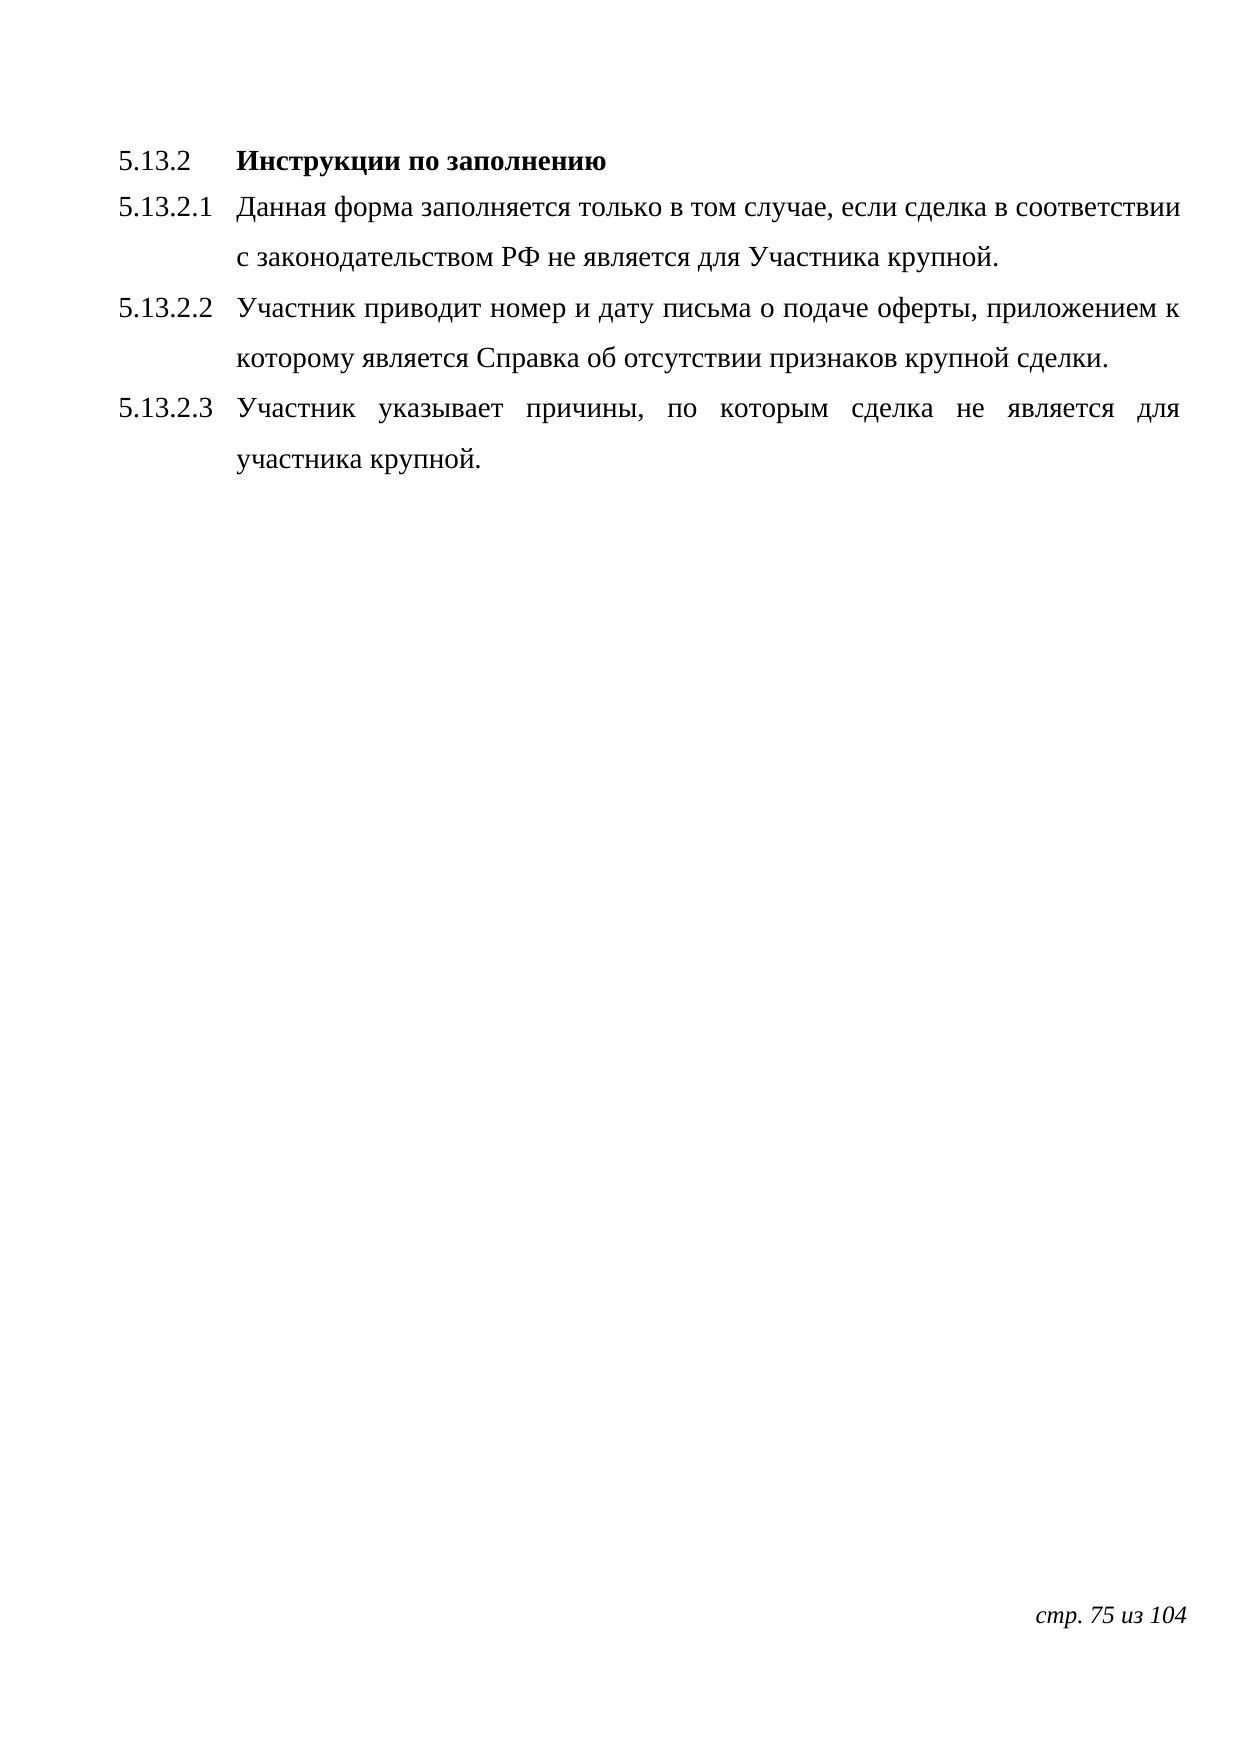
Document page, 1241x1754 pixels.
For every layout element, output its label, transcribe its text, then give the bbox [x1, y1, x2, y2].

list Участник указывает причины, по которым сделка не является для участника крупной. [118, 390, 1181, 474]
list Данная форма заполняется только в том случае, если сделка в соответствии с законодательством РФ не является для Участника крупной. [118, 189, 1181, 273]
list Участник приводит номер и дату письма о подаче оферты, приложением к которому является Справка об отсутствии признаков крупной сделки. [118, 290, 1181, 374]
list Инструкции по заполнению [118, 143, 1181, 177]
